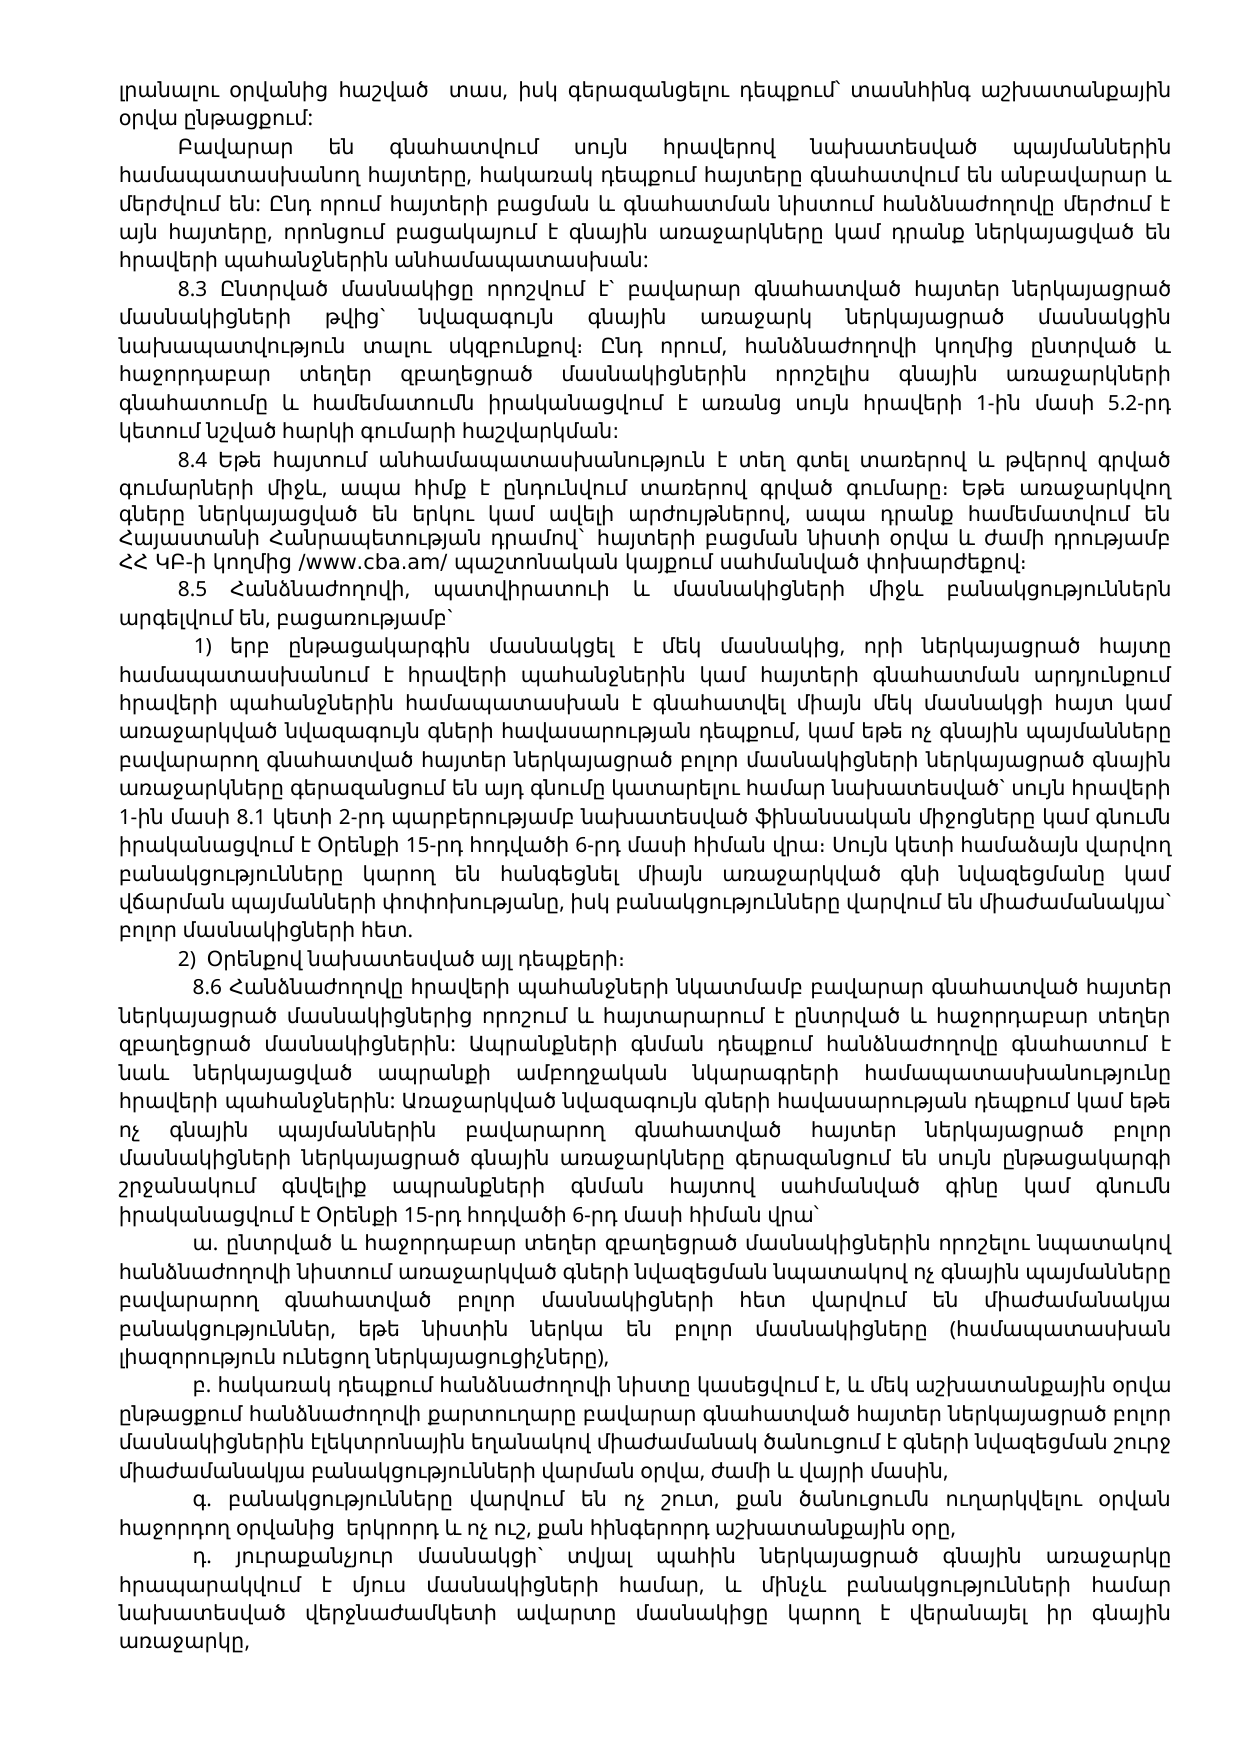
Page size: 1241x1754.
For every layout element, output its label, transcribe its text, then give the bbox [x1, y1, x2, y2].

text 8.3 Ընտրված մասնակիցը որոշվում է` բավարար գնահատված հայտեր ներկայացրած մասնակիցների թվից` նվազագույն գնային առաջարկ ներկայացրած մասնակցին նախապատվություն տալու սկզբունքով։ Ընդ որում, հանձնաժողովի կողմից ընտրված և հաջորդաբար տեղեր զբաղեցրած մասնակիցներին որոշելիս գնային առաջարկների գնահատումը և համեմատումն իրականացվում է առանց սույն հրավերի 1-ին մասի 5.2-րդ կետում նշված հարկի գումարի հաշվարկման: [118, 274, 1171, 445]
text 1) երբ ընթացակարգին մասնակցել է մեկ մասնակից, որի ներկայացրած հայտը համապատասխանում է հրավերի պահանջներին կամ հայտերի գնահատման արդյունքում հրավերի պահանջներին համապատասխան է գնահատվել միայն մեկ մասնակցի հայտ կամ առաջարկված նվազագույն գների հավասարության դեպքում, կամ եթե ոչ գնային պայմանները բավարարող գնահատված հայտեր ներկայացրած բոլոր մասնակիցների ներկայացրած գնային առաջարկները գերազանցում են այդ գնումը կատարելու համար նախատեսված` սույն հրավերի 1-ին մասի 8.1 կետի 2-րդ պարբերությամբ նախատեսված ֆինանսական միջոցները կամ գնումն իրականացվում է Օրենքի 15-րդ հոդվածի 6-րդ մասի հիման վրա։ Սույն կետի համաձայն վարվող բանակցությունները կարող են հանգեցնել միայն առաջարկված գնի նվազեցմանը կամ վճարման պայմանների փոփոխությանը, իսկ բանակցությունները վարվում են միաժամանակյա` բոլոր մասնակիցների հետ. [118, 631, 1171, 944]
text Բավարար են գնահատվում սույն հրավերով նախատեսված պայմաններին համապատասխանող հայտերը, հակառակ դեպքում հայտերը գնահատվում են անբավարար և մերժվում են: Ընդ որում հայտերի բացման և գնահատման նիստում հանձնաժողովը մերժում է այն հայտերը, որոնցում բացակայում է գնային առաջարկները կամ դրանք ներկայացված են հրավերի պահանջներին անհամապատասխան: [118, 132, 1171, 274]
text բ. հակառակ դեպքում հանձնաժողովի նիստը կասեցվում է, և մեկ աշխատանքային օրվա ընթացքում հանձնաժողովի քարտուղարը բավարար գնահատված հայտեր ներկայացրած բոլոր մասնակիցներին էլեկտրոնային եղանակով միաժամանակ ծանուցում է գների նվազեցման շուրջ միաժամանակյա բանակցությունների վարման օրվա, ժամի և վայրի մասին, [118, 1371, 1171, 1484]
text գ. բանակցությունները վարվում են ոչ շուտ, քան ծանուցումն ուղարկվելու օրվան հաջորդող օրվանից երկրորդ և ոչ ուշ, քան հինգերորդ աշխատանքային օրը, [118, 1484, 1171, 1541]
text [118, 75, 1171, 132]
text 8.4 Եթե հայտում անհամապատասխանություն է տեղ գտել տառերով և թվերով գրված գումարների միջև, ապա հիմք է ընդունվում տառերով գրված գումարը։ Եթե առաջարկվող գները ներկայացված են երկու կամ ավելի արժույթներով, ապա դրանք համեմատվում են Հայաստանի Հանրապետության դրամով` հայտերի բացման նիստի օրվա և ժամի դրությամբ ՀՀ ԿԲ-ի կողմից /www.cba.am/ պաշտոնական կայքում սահմանված փոխարժեքով։ [118, 445, 1171, 574]
text 2) Օրենքով նախատեսված այլ դեպքերի։ [118, 944, 1171, 972]
text 8.6 Հանձնաժողովը հրավերի պահանջների նկատմամբ բավարար գնահատված հայտեր ներկայացրած մասնակիցներից որոշում և հայտարարում է ընտրված և հաջորդաբար տեղեր զբաղեցրած մասնակիցներին: Ապրանքների գնման դեպքում հանձնաժողովը գնահատում է նաև ներկայացված ապրանքի ամբողջական նկարագրերի համապատասխանությունը հրավերի պահանջներին: Առաջարկված նվազագույն գների հավասարության դեպքում կամ եթե ոչ գնային պայմաններին բավարարող գնահատված հայտեր ներկայացրած բոլոր մասնակիցների ներկայացրած գնային առաջարկները գերազանցում են սույն ընթացակարգի շրջանակում գնվելիք ապրանքների գնման հայտով սահմանված գինը կամ գնումն իրականացվում է Օրենքի 15-րդ հոդվածի 6-րդ մասի հիման վրա՝ [118, 972, 1171, 1228]
text դ. յուրաքանչյուր մասնակցի` տվյալ պահին ներկայացրած գնային առաջարկը հրապարակվում է մյուս մասնակիցների համար, և մինչև բանակցությունների համար նախատեսված վերջնաժամկետի ավարտը մասնակիցը կարող է վերանայել իր գնային առաջարկը, [118, 1541, 1171, 1655]
text 8.5 Հանձնաժողովի, պատվիրատուի և մասնակիցների միջև բանակցություններն արգելվում են, բացառությամբ` [118, 574, 1171, 631]
text ա. ընտրված և հաջորդաբար տեղեր զբաղեցրած մասնակիցներին որոշելու նպատակով հանձնաժողովի նիստում առաջարկված գների նվազեցման նպատակով ոչ գնային պայմանները բավարարող գնահատված բոլոր մասնակիցների հետ վարվում են միաժամանակյա բանակցություններ, եթե նիստին ներկա են բոլոր մասնակիցները (համապատասխան լիազորություն ունեցող ներկայացուցիչները), [118, 1228, 1171, 1371]
